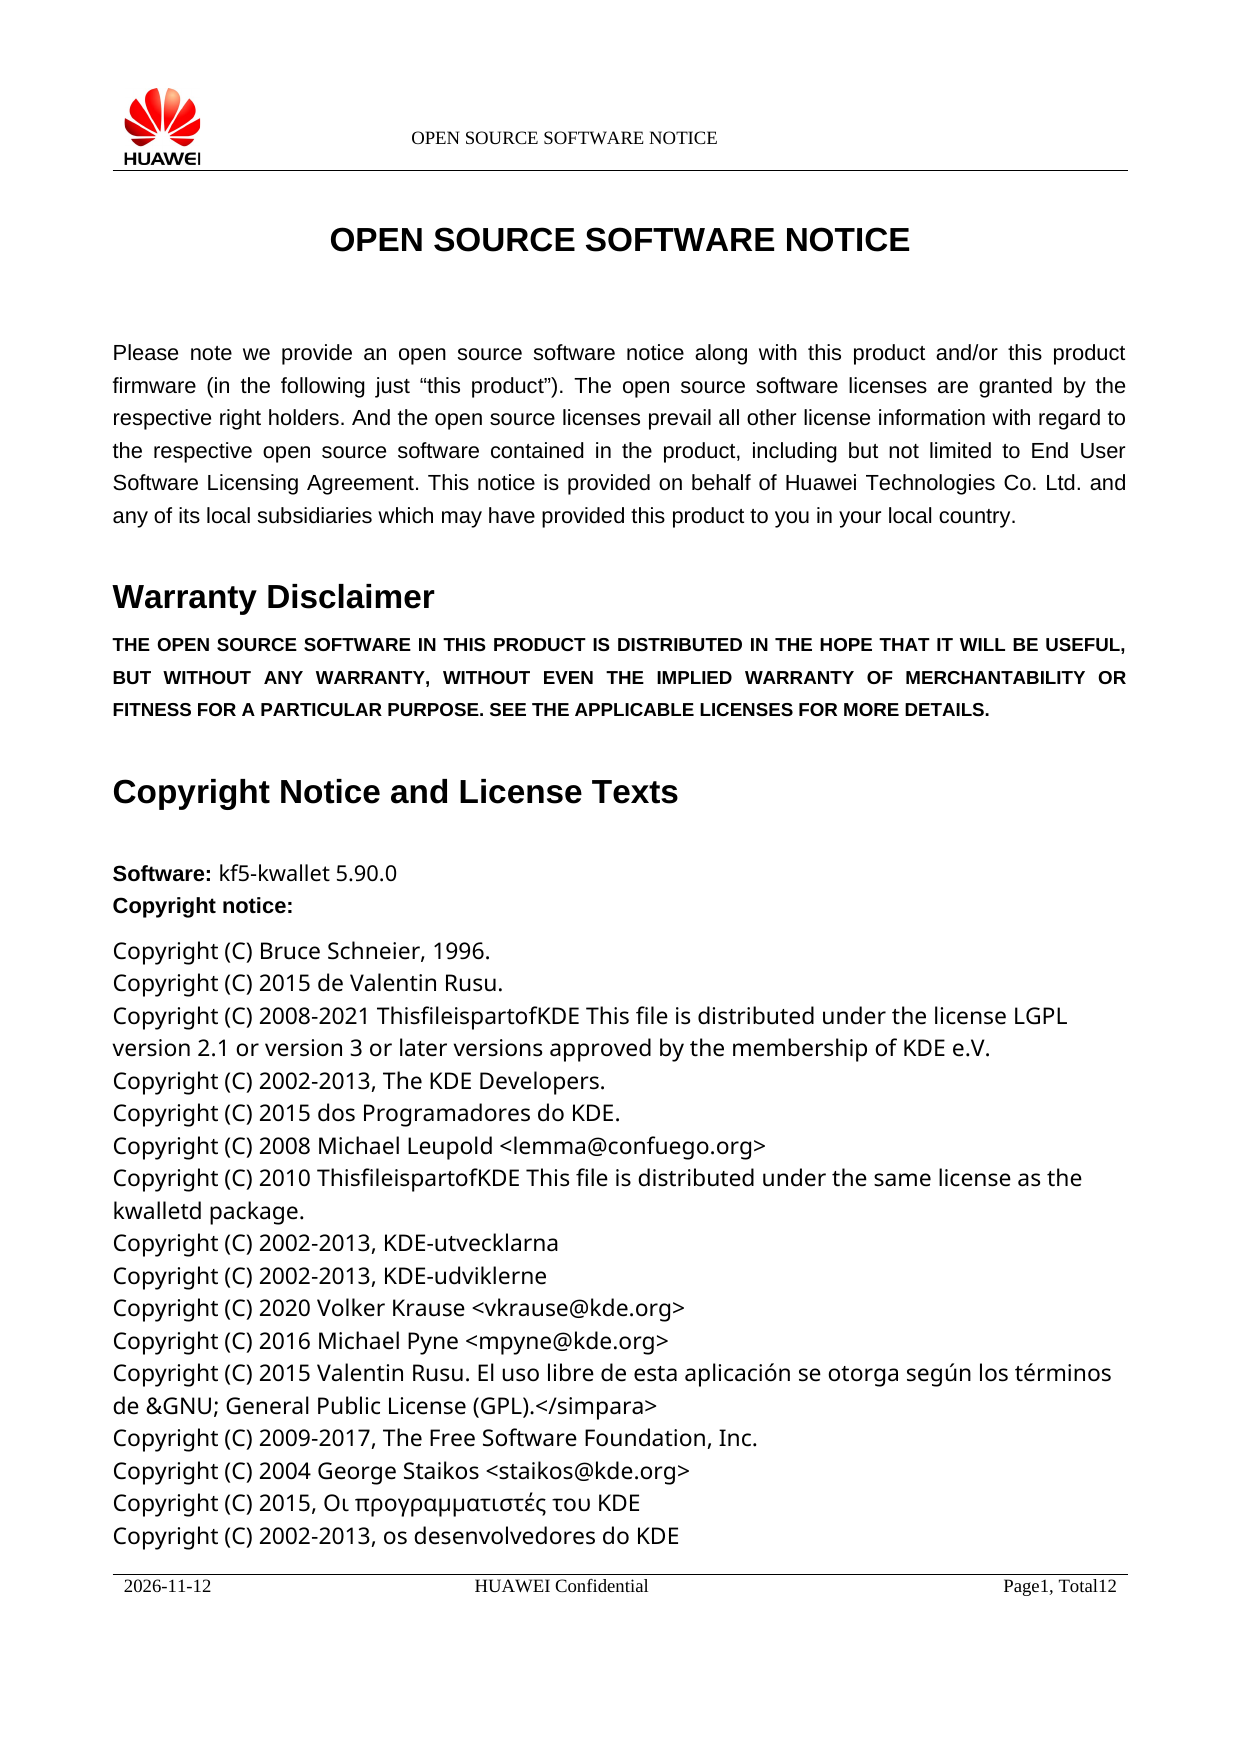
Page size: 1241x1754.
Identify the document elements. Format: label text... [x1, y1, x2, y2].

picture [124, 88, 201, 165]
title Software: kf5-kwallet 5.90.0 [112, 856, 1128, 889]
text Copyright (C) Bruce Schneier, 1996. Copyright (C) 2015 de Valentin Rusu. [112, 934, 1128, 999]
text The open source software in this product is distributed in the hope that it will be useful, but WITHOUT ANY WARRANTY, without even the implied warranty of MERCHANTABILITY or FITNESS FOR A PARTICULAR PURPOSE. See the applicable licenses for more details. [112, 629, 1128, 726]
text Copyright Notice and License Texts [112, 759, 1128, 824]
text OPEN SOURCE SOFTWARE NOTICE [112, 206, 1128, 271]
text Warranty Disclaimer [112, 564, 1128, 629]
text Copyright notice: [112, 889, 1128, 921]
text Please note we provide an open source software notice along with this product and/or this product firmware (in the following just “this product”). The open source software licenses are granted by the respective right holders. And the open source licenses prevail all other license information with regard to the respective open source software contained in the product, including but not limited to End User Software Licensing Agreement. This notice is provided on behalf of Huawei Technologies Co. Ltd. and any of its local subsidiaries which may have provided this product to you in your local country. [112, 336, 1128, 531]
